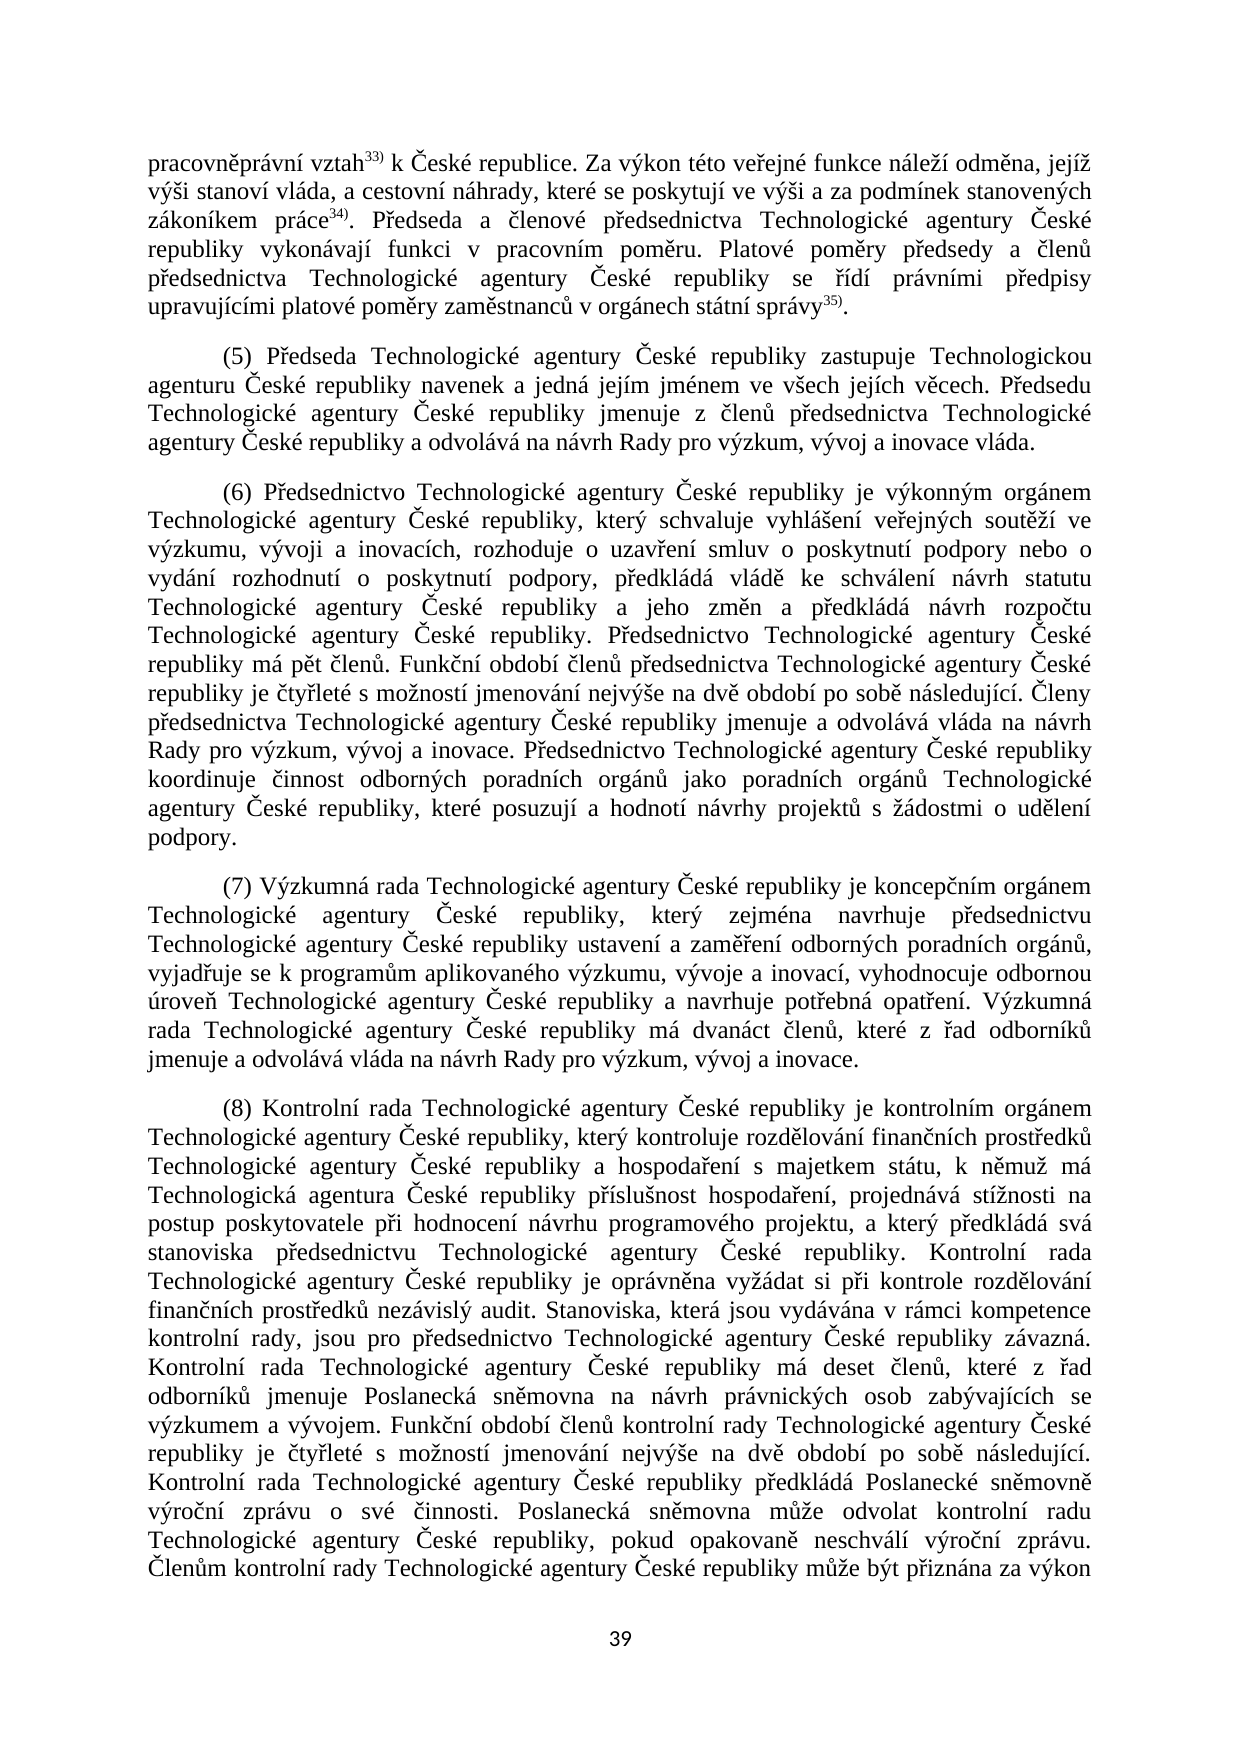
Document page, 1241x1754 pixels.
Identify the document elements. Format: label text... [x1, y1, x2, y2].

text (7) Výzkumná rada Technologické agentury České republiky je koncepčním orgánem Technologické agentury České republiky, který zejména navrhuje předsednictvu Technologické agentury České republiky ustavení a zaměření odborných poradních orgánů, vyjadřuje se k programům aplikovaného výzkumu, vývoje a inovací, vyhodnocuje odbornou úroveň Technologické agentury České republiky a navrhuje potřebná opatření. Výzkumná rada Technologické agentury České republiky má dvanáct členů, které z řad odborníků jmenuje a odvolává vláda na návrh Rady pro výzkum, vývoj a inovace. [148, 871, 1092, 1073]
text (6) Předsednictvo Technologické agentury České republiky je výkonným orgánem Technologické agentury České republiky, který schvaluje vyhlášení veřejných soutěží ve výzkumu, vývoji a inovacích, rozhoduje o uzavření smluv o poskytnutí podpory nebo o vydání rozhodnutí o poskytnutí podpory, předkládá vládě ke schválení návrh statutu Technologické agentury České republiky a jeho změn a předkládá návrh rozpočtu Technologické agentury České republiky. Předsednictvo Technologické agentury České republiky má pět členů. Funkční období členů předsednictva Technologické agentury České republiky je čtyřleté s možností jmenování nejvýše na dvě období po sobě následující. Členy předsednictva Technologické agentury České republiky jmenuje a odvolává vláda na návrh Rady pro výzkum, vývoj a inovace. Předsednictvo Technologické agentury České republiky koordinuje činnost odborných poradních orgánů jako poradních orgánů Technologické agentury České republiky, které posuzují a hodnotí návrhy projektů s žádostmi o udělení podpory. [148, 477, 1092, 851]
text (5) Předseda Technologické agentury České republiky zastupuje Technologickou agenturu České republiky navenek a jedná jejím jménem ve všech jejích věcech. Předsedu Technologické agentury České republiky jmenuje z členů předsednictva Technologické agentury České republiky a odvolává na návrh Rady pro výzkum, vývoj a inovace vláda. [148, 341, 1092, 456]
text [148, 148, 1092, 320]
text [148, 1093, 1092, 1582]
